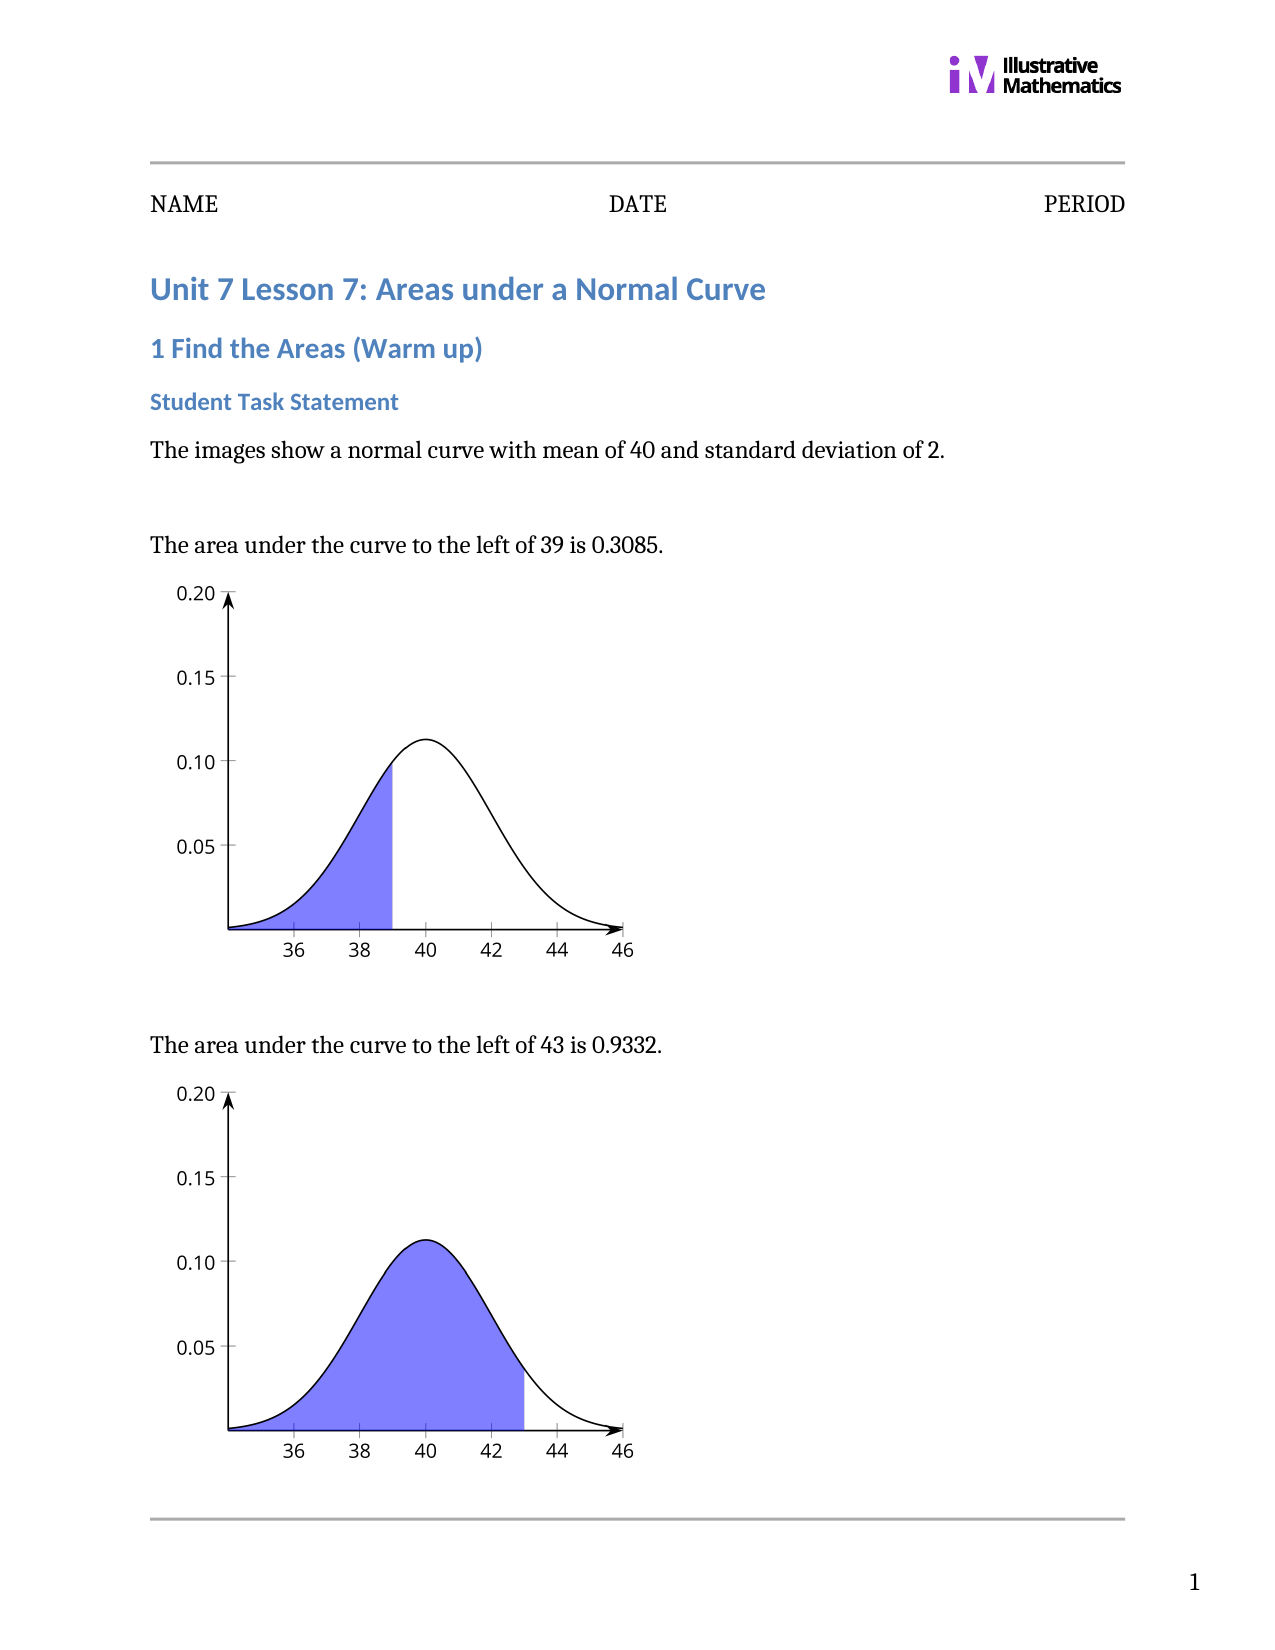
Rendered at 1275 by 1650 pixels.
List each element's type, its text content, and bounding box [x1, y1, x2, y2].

picture [949, 55, 1121, 93]
subtitle Student Task Statement [150, 386, 1125, 417]
picture [168, 1078, 642, 1466]
text The images show a normal curve with mean of 40 and standard deviation of 2. [150, 436, 1125, 464]
text The area under the curve to the left of 39 is 0.3085. [150, 531, 1125, 559]
text The area under the curve to the left of 43 is 0.9332. [150, 1031, 1125, 1060]
subtitle Unit 7 Lesson 7: Areas under a Normal Curve [150, 268, 1125, 309]
subtitle 1 Find the Areas (Warm up) [150, 330, 1125, 366]
picture [168, 578, 642, 965]
